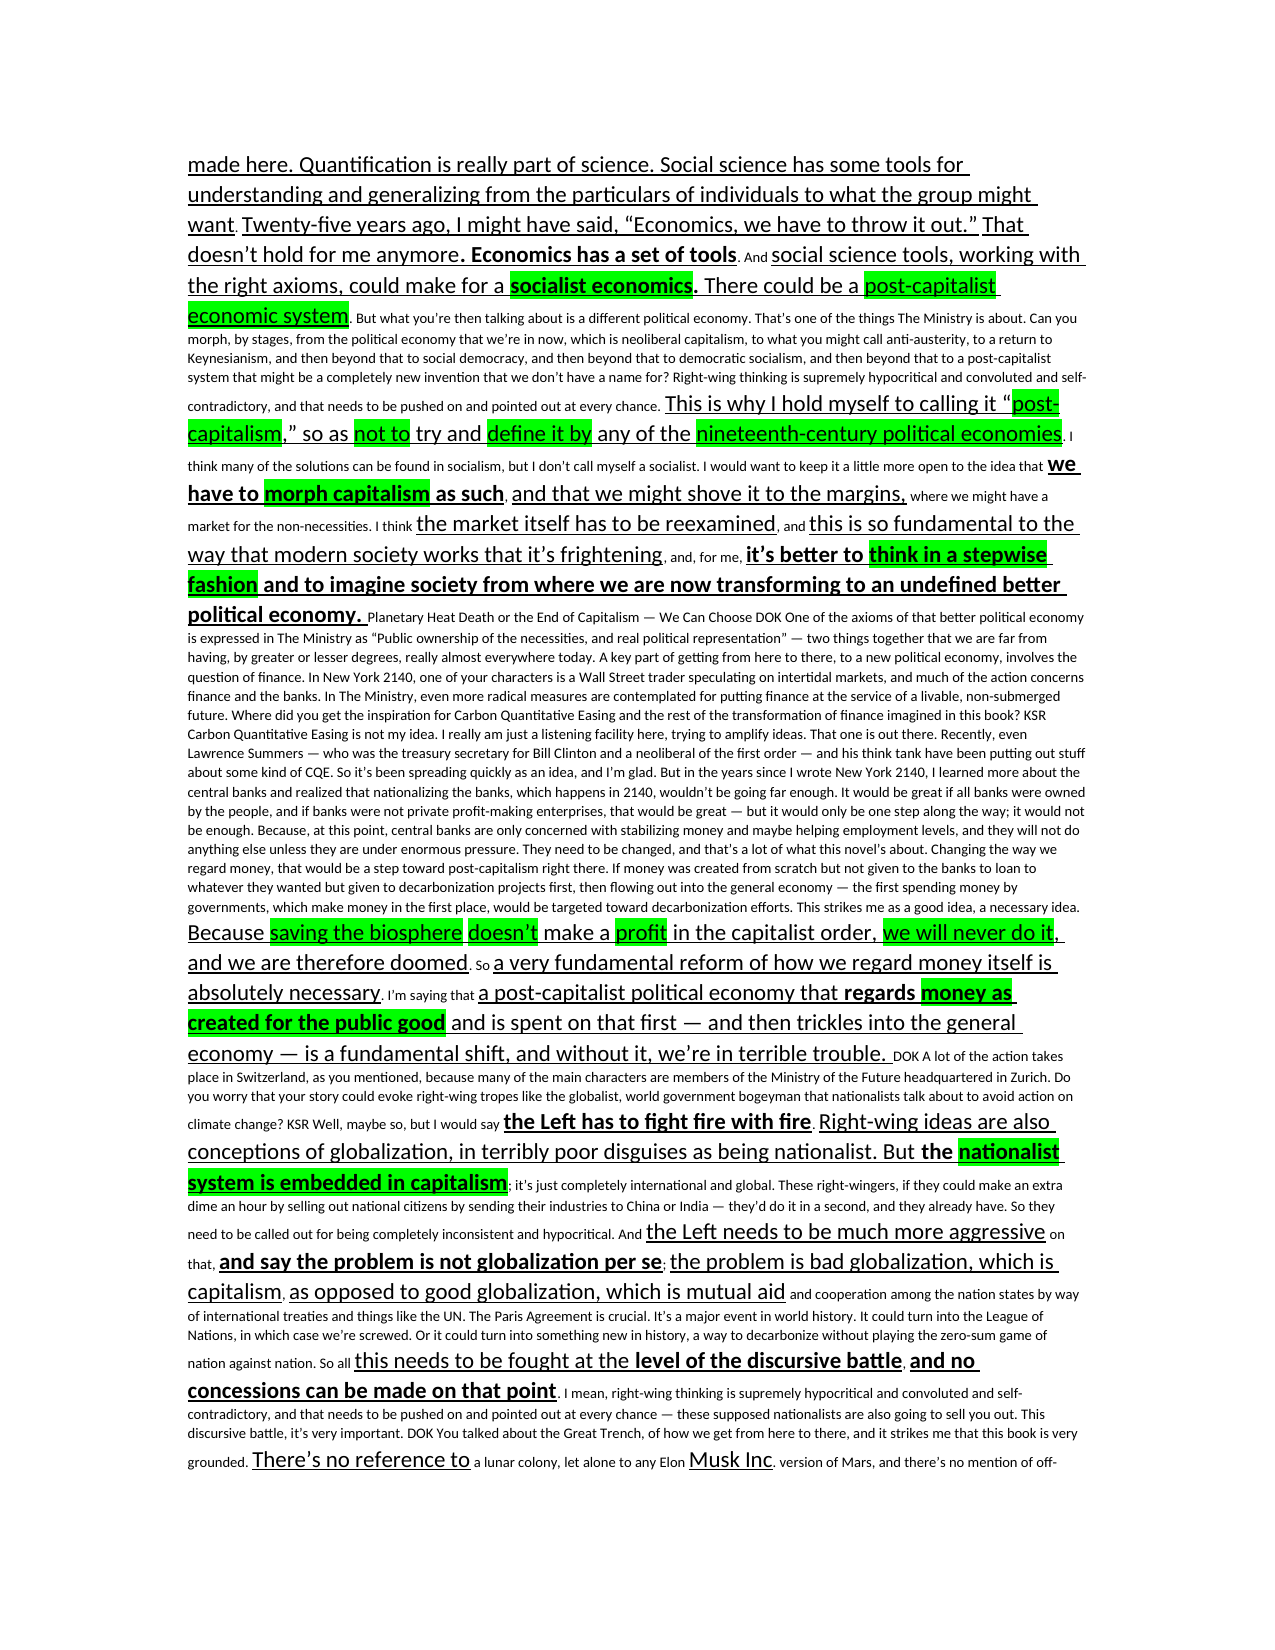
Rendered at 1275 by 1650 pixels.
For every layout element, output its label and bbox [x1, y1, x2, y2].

text [187, 150, 1087, 1473]
